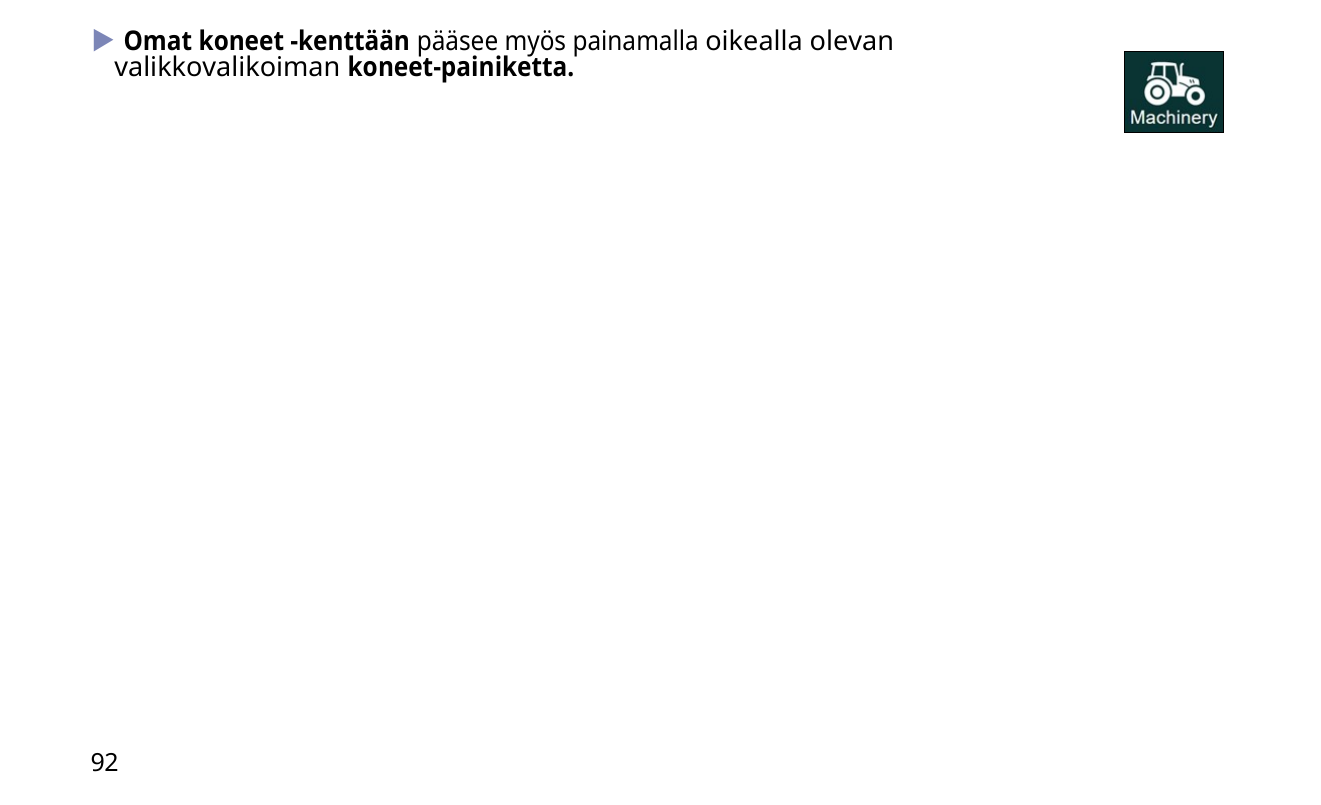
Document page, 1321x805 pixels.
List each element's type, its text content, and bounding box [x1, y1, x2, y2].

list Omat koneet -kenttään pääsee myös painamalla oikealla olevan valikkovalikoiman koneet-painiketta. [91, 27, 1115, 85]
picture [1125, 52, 1223, 132]
